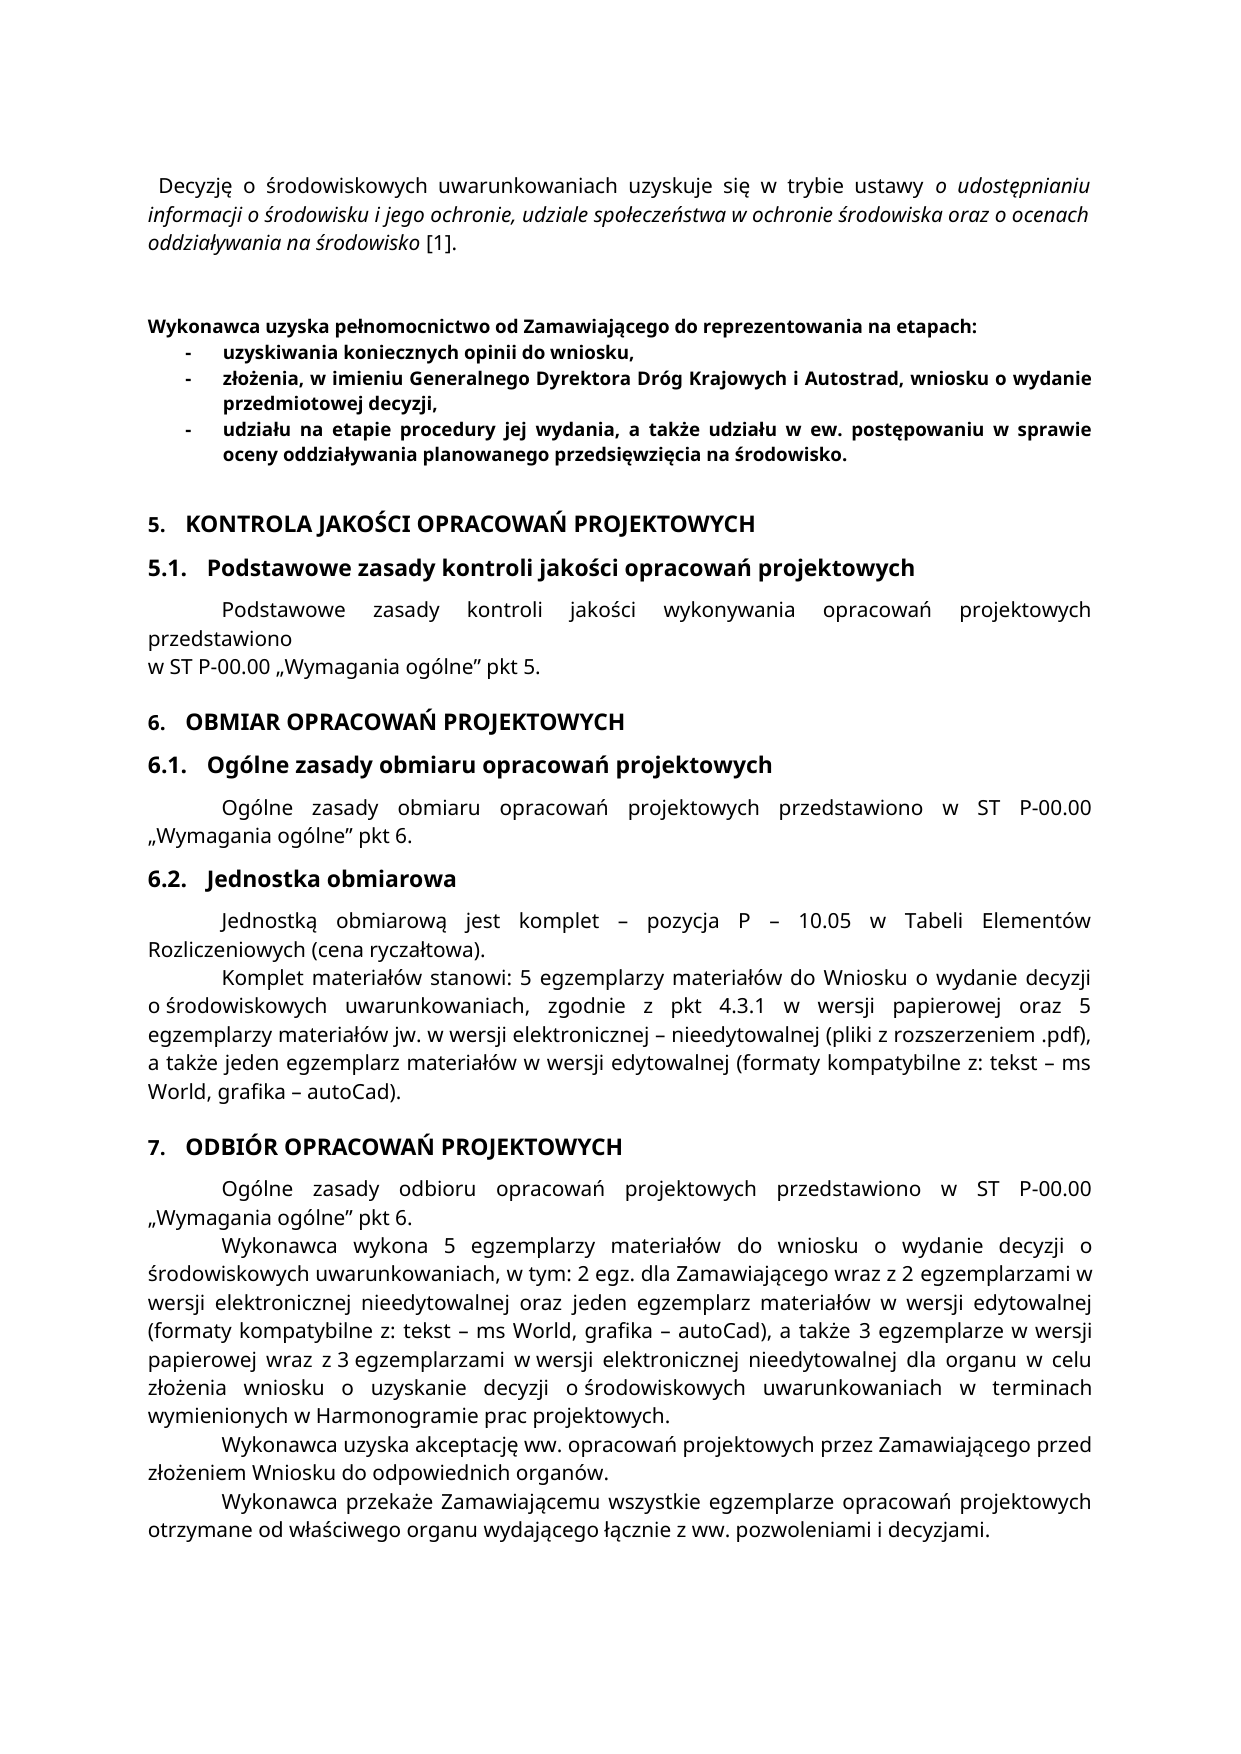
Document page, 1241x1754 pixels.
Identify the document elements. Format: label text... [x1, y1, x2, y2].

subtitle obmiar OPRACOWAŃ PROJEKTOWYCH [110, 706, 1093, 737]
text Ogólne zasady obmiaru opracowań projektowych przedstawiono w ST P-00.00 „Wymagania ogólne” pkt 6. [148, 793, 1093, 850]
subtitle Ogólne zasady obmiaru opracowań projektowych [148, 749, 1093, 781]
text Decyzję o środowiskowych uwarunkowaniach uzyskuje się w trybie ustawy o udostępnianiu informacji o środowisku i jego ochronie, udziale społeczeństwa w ochronie środowiska oraz o ocenach oddziaływania na środowisko [1]. [148, 172, 1093, 257]
list złożenia, w imieniu Generalnego Dyrektora Dróg Krajowych i Autostrad, wniosku o wydanie przedmiotowej decyzji, [185, 365, 1093, 416]
text Wykonawca wykona 5 egzemplarzy materiałów do wniosku o wydanie decyzji o środowiskowych uwarunkowaniach, w tym: 2 egz. dla Zamawiającego wraz z 2 egzemplarzami w wersji elektronicznej nieedytowalnej oraz jeden egzemplarz materiałów w wersji edytowalnej (formaty kompatybilne z: tekst – ms World, grafika – autoCad), a także 3 egzemplarze w wersji papierowej wraz z 3 egzemplarzami w wersji elektronicznej nieedytowalnej dla organu w celu złożenia wniosku o uzyskanie decyzji o środowiskowych uwarunkowaniach w terminach wymienionych w Harmonogramie prac projektowych. [148, 1231, 1093, 1430]
subtitle odbiór OPRACOWAŃ PROJEKTOWYCH [110, 1130, 1093, 1162]
text Ogólne zasady odbioru opracowań projektowych przedstawiono w ST P-00.00 „Wymagania ogólne” pkt 6. [148, 1174, 1093, 1231]
text Jednostką obmiarową jest komplet – pozycja P – 10.05 w Tabeli Elementów Rozliczeniowych (cena ryczałtowa). [148, 906, 1093, 963]
subtitle Jednostka obmiarowa [148, 863, 1093, 894]
list uzyskiwania koniecznych opinii do wniosku, [185, 339, 1093, 365]
subtitle kontrola jakości OPRACOWAŃ PROJEKTOWYCH [110, 508, 1093, 539]
text Komplet materiałów stanowi: 5 egzemplarzy materiałów do Wniosku o wydanie decyzji o środowiskowych uwarunkowaniach, zgodnie z pkt 4.3.1 w wersji papierowej oraz 5 egzemplarzy materiałów jw. w wersji elektronicznej – nieedytowalnej (pliki z rozszerzeniem .pdf), a także jeden egzemplarz materiałów w wersji edytowalnej (formaty kompatybilne z: tekst – ms World, grafika – autoCad). [148, 963, 1093, 1105]
text Wykonawca przekaże Zamawiającemu wszystkie egzemplarze opracowań projektowych otrzymane od właściwego organu wydającego łącznie z ww. pozwoleniami i decyzjami. [148, 1487, 1093, 1544]
text Podstawowe zasady kontroli jakości wykonywania opracowań projektowych przedstawiono w ST P-00.00 „Wymagania ogólne” pkt 5. [148, 595, 1093, 681]
text Wykonawca uzyska pełnomocnictwo od Zamawiającego do reprezentowania na etapach: [148, 314, 1093, 339]
text Wykonawca uzyska akceptację ww. opracowań projektowych przez Zamawiającego przed złożeniem Wniosku do odpowiednich organów. [148, 1430, 1093, 1487]
list udziału na etapie procedury jej wydania, a także udziału w ew. postępowaniu w sprawie oceny oddziaływania planowanego przedsięwzięcia na środowisko. [185, 416, 1093, 467]
subtitle Podstawowe zasady kontroli jakości opracowań projektowych [148, 552, 1093, 583]
